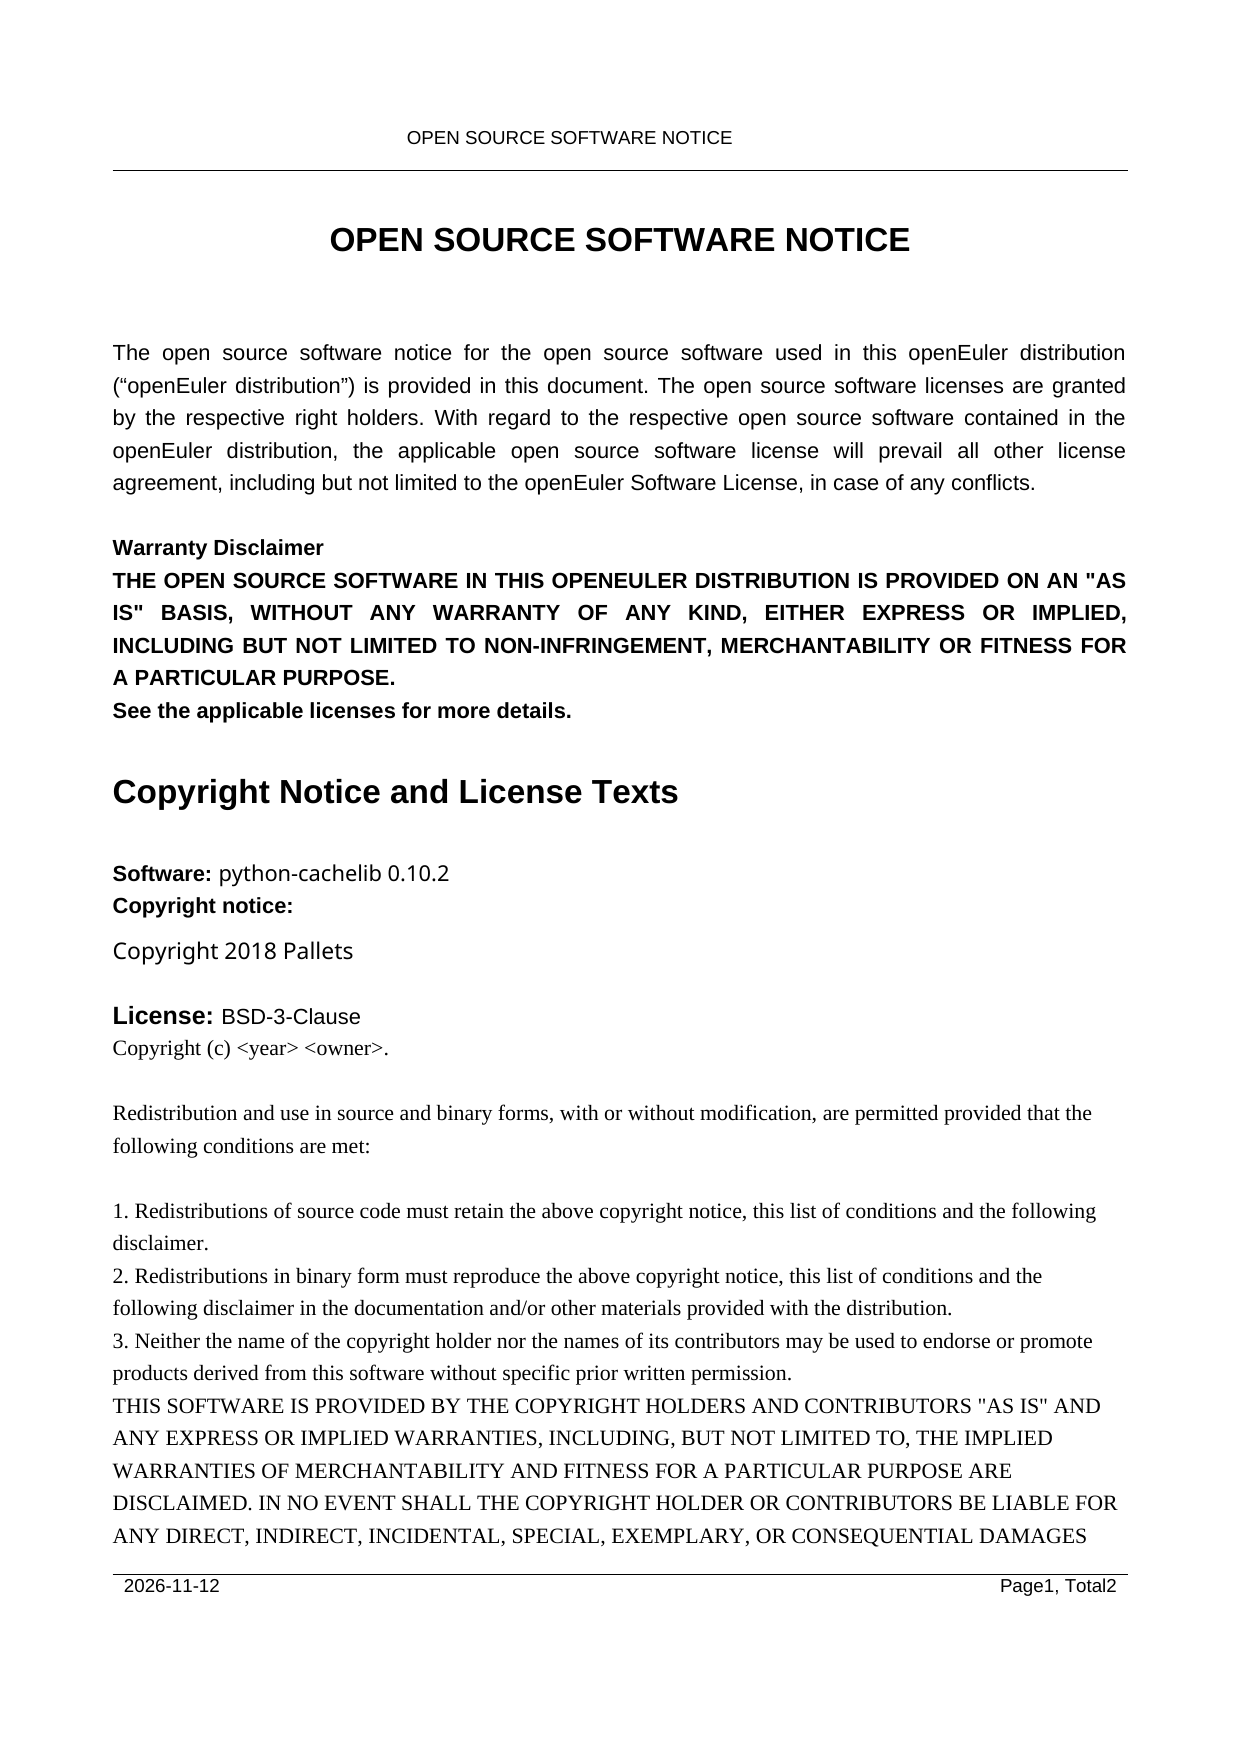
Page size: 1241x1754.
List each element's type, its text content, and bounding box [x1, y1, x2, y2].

text The open source software notice for the open source software used in this openEuler distribution (“openEuler distribution”) is provided in this document. The open source software licenses are granted by the respective right holders. With regard to the respective open source software contained in the openEuler distribution, the applicable open source software license will prevail all other license agreement, including but not limited to the openEuler Software License, in case of any conflicts. [112, 336, 1128, 499]
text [112, 1031, 1128, 1551]
title Software: python-cachelib 0.10.2 [112, 856, 1128, 889]
text Copyright Notice and License Texts [112, 759, 1128, 824]
text Copyright notice: [112, 889, 1128, 921]
text Copyright 2018 Pallets [112, 934, 1128, 999]
text THE OPEN SOURCE SOFTWARE IN THIS OPENEULER DISTRIBUTION IS PROVIDED ON AN "AS IS" BASIS, WITHOUT ANY WARRANTY OF ANY KIND, EITHER EXPRESS OR IMPLIED, INCLUDING BUT NOT LIMITED TO NON-INFRINGEMENT, MERCHANTABILITY OR FITNESS FOR A PARTICULAR PURPOSE. See the applicable licenses for more details. [112, 564, 1128, 726]
text License: BSD-3-Clause [112, 999, 1128, 1031]
text Warranty Disclaimer [112, 531, 1128, 564]
text OPEN SOURCE SOFTWARE NOTICE [112, 206, 1128, 271]
